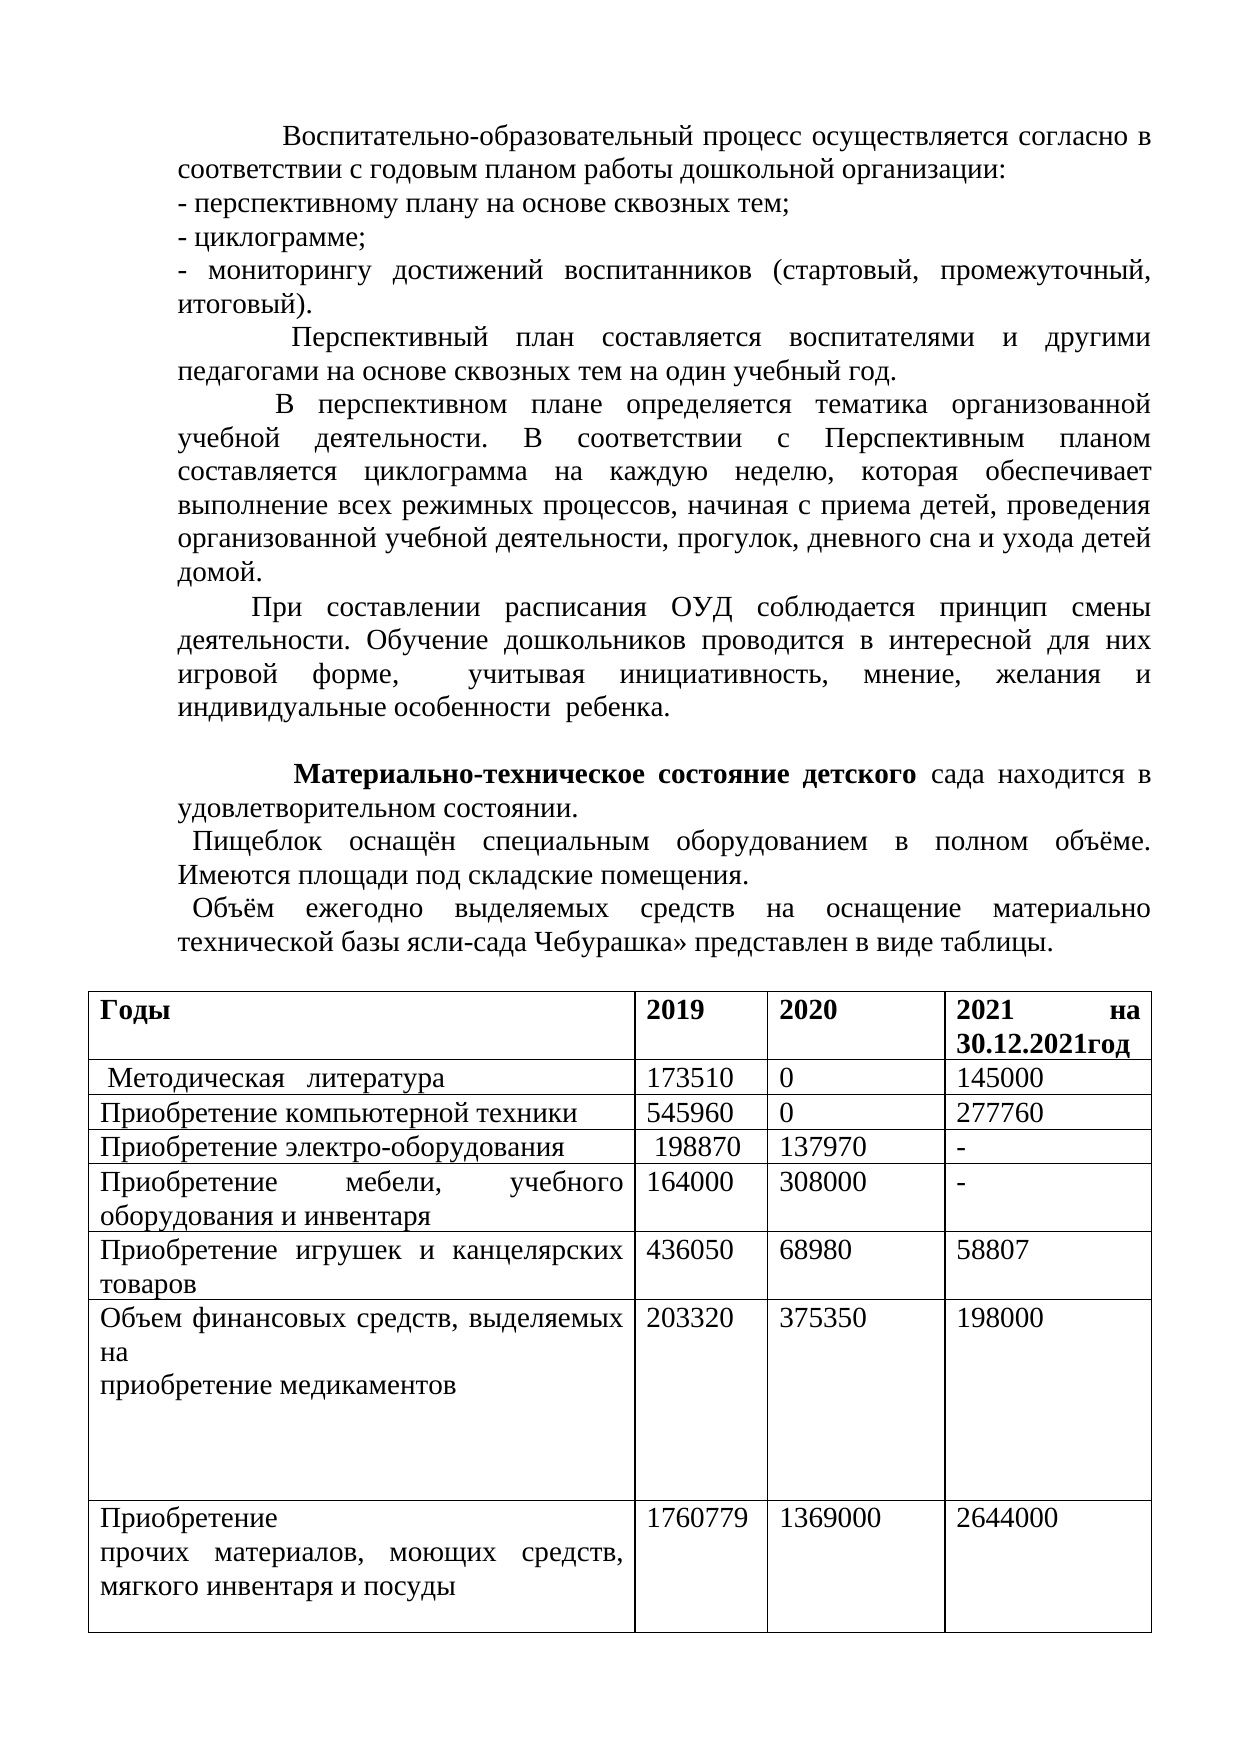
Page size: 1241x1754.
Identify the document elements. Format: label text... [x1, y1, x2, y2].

table_cell 164000 [636, 1164, 767, 1231]
table_cell 436050 [636, 1232, 767, 1299]
table_cell 203320 [636, 1300, 767, 1499]
table_header 2019 [636, 992, 767, 1059]
text В перспективном плане определяется тематика организованной учебной деятельности. В соответствии с Перспективным планом составляется циклограмма на каждую неделю, которая обеспечивает выполнение всех режимных процессов, начиная с приема детей, проведения организованной учебной деятельности, прогулок, дневного сна и ухода детей домой. [177, 386, 1152, 588]
table_cell - [946, 1130, 1151, 1163]
text - перспективному плану на основе сквозных тем; [177, 185, 1152, 219]
text - мониторингу достижений воспитанников (стартовый, промежуточный, итоговый). [177, 252, 1152, 319]
table_cell 0 [768, 1060, 944, 1094]
text Перспективный план составляется воспитателями и другими педагогами на основе сквозных тем на один учебный год. [177, 319, 1152, 386]
table_cell 198870 [636, 1130, 767, 1163]
table_cell 145000 [946, 1060, 1151, 1094]
table_cell 137970 [768, 1130, 944, 1163]
table_cell 375350 [768, 1300, 944, 1499]
table_cell 0 [768, 1095, 944, 1128]
table_cell 545960 [636, 1095, 767, 1128]
table_cell Приобретение мебели, учебного оборудования и инвентаря [89, 1164, 634, 1231]
table_cell Приобретение электро-оборудования [89, 1130, 634, 1163]
table_cell Приобретение компьютерной техники [89, 1095, 634, 1128]
table_header 2020 [768, 992, 944, 1059]
table_cell 1369000 [768, 1501, 944, 1632]
table_cell 2644000 [946, 1501, 1151, 1632]
text Материально-техническое состояние детского сада находится в удовлетворительном состоянии. [177, 756, 1152, 823]
table_header 2021 на 30.12.2021год [946, 992, 1151, 1059]
text Пищеблок оснащён специальным оборудованием в полном объёме. Имеются площади под складские помещения. [177, 823, 1152, 891]
table_cell Методическая литература [89, 1060, 634, 1094]
table_cell 277760 [946, 1095, 1151, 1128]
table_cell 68980 [768, 1232, 944, 1299]
table_cell 1760779 [636, 1501, 767, 1632]
table_cell 308000 [768, 1164, 944, 1231]
table_cell 173510 [636, 1060, 767, 1094]
table_cell - [946, 1164, 1151, 1231]
text - циклограмме; [177, 219, 1152, 252]
table_cell 198000 [946, 1300, 1151, 1499]
table_cell Приобретение прочих материалов, моющих средств, мягкого инвентаря и посуды [89, 1501, 634, 1632]
table_cell 58807 [946, 1232, 1151, 1299]
table_cell Объем финансовых средств, выделяемых на приобретение медикаментов [89, 1300, 634, 1499]
table_header Годы [89, 992, 634, 1059]
text Объём ежегодно выделяемых средств на оснащение материально технической базы ясли-сада Чебурашка» представлен в виде таблицы. [177, 891, 1152, 958]
table_cell Приобретение игрушек и канцелярских товаров [89, 1232, 634, 1299]
text Воспитательно-образовательный процесс осуществляется согласно в соответствии с годовым планом работы дошкольной организации: [177, 118, 1152, 185]
text При составлении расписания ОУД соблюдается принцип смены деятельности. Обучение дошкольников проводится в интересной для них игровой форме, учитывая инициативность, мнение, желания и индивидуальные особенности ребенка. [177, 589, 1152, 723]
